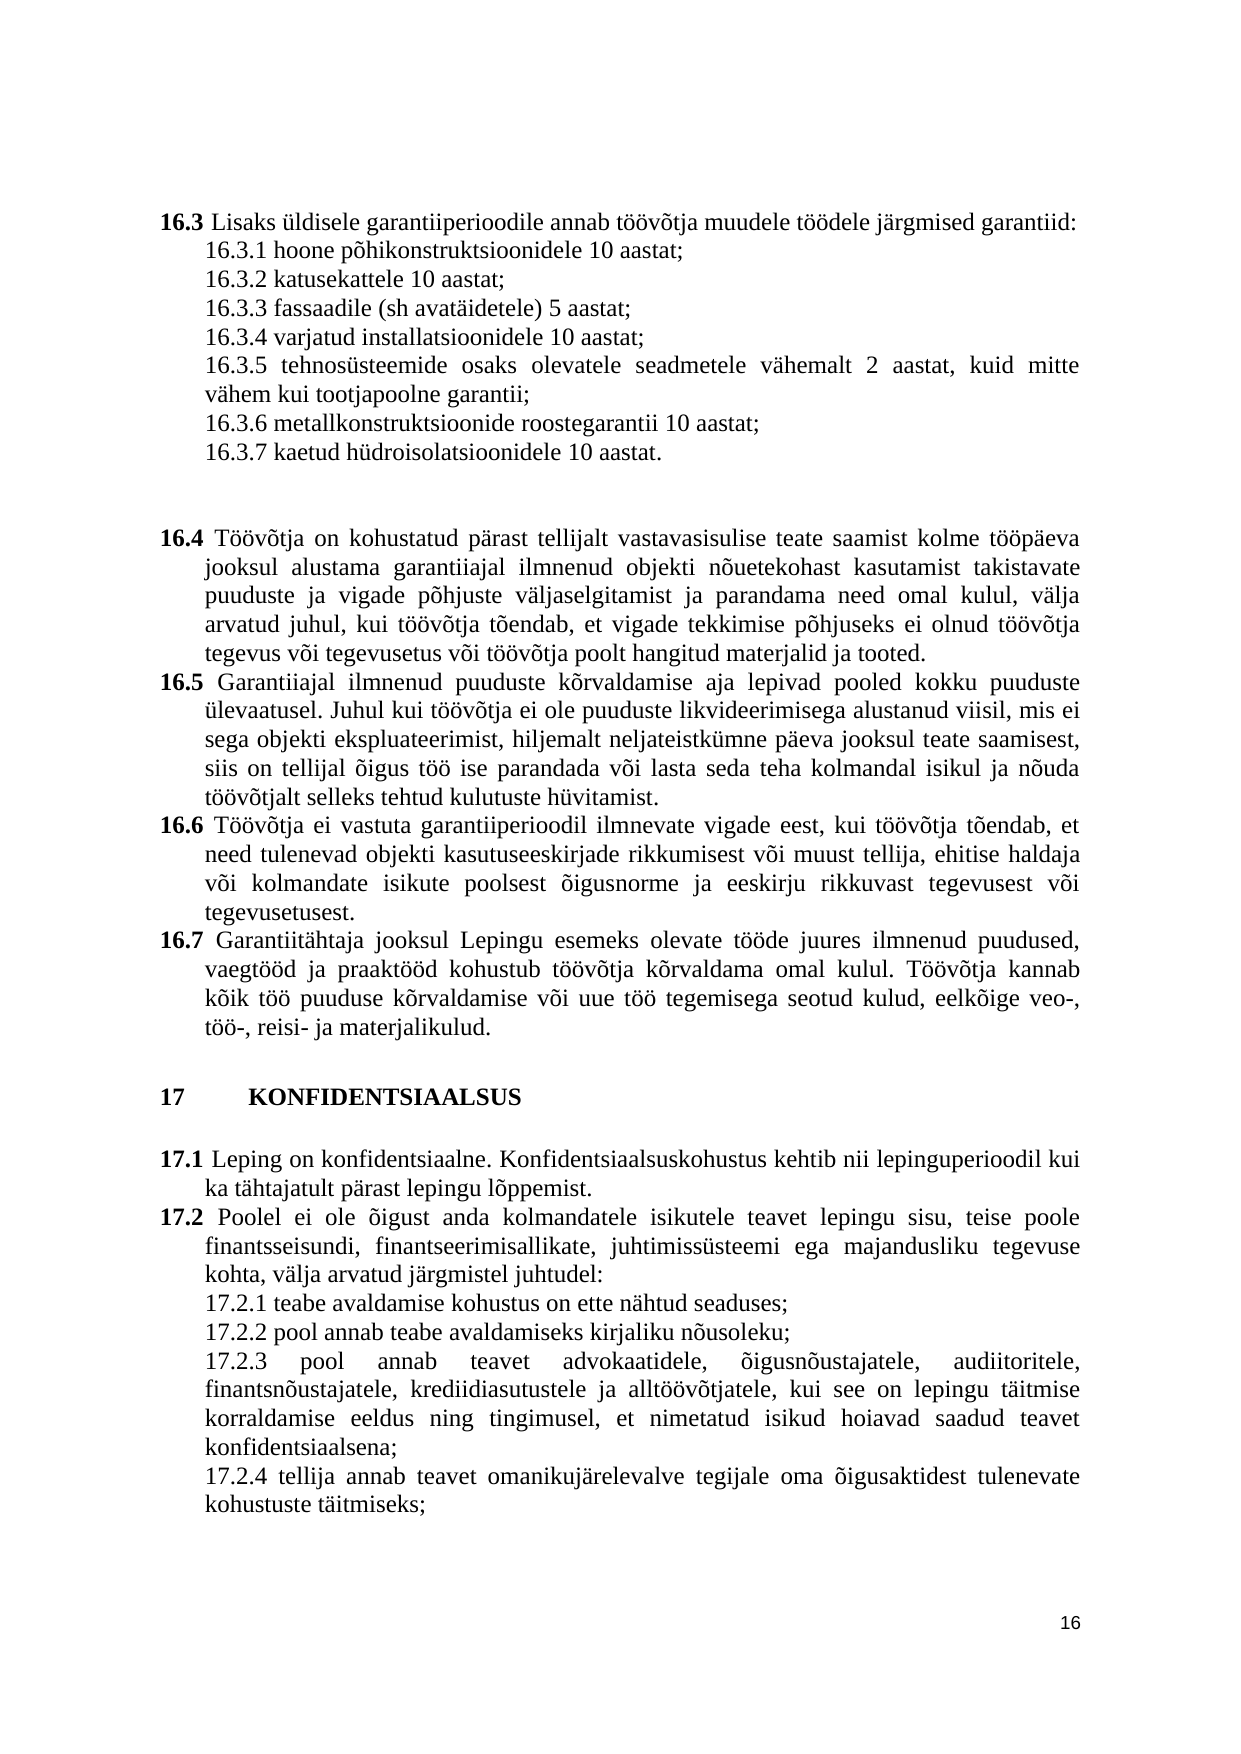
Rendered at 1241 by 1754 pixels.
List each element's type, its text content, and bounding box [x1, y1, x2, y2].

text 16.3.1 hoone põhikonstruktsioonidele 10 aastat; [204, 236, 1081, 264]
text 17.2.4 tellija annab teavet omanikujärelevalve tegijale oma õigusaktidest tulenevate kohustuste täitmiseks; [204, 1461, 1081, 1518]
text 16.3.7 kaetud hüdroisolatsioonidele 10 aastat. [204, 437, 1081, 466]
text 16.3.3 fassaadile (sh avatäidetele) 5 aastat; [204, 293, 1081, 322]
text 17.2.3 pool annab teavet advokaatidele, õigusnõustajatele, audiitoritele, finantsnõustajatele, krediidiasutustele ja alltöövõtjatele, kui see on lepingu täitmise korraldamise eeldus ning tingimusel, et nimetatud isikud hoiavad saadud teavet konfidentsiaalsena; [204, 1346, 1081, 1461]
text Töövõtja on kohustatud pärast tellijalt vastavasisulise teate saamist kolme tööpäeva jooksul alustama garantiiajal ilmnenud objekti nõuetekohast kasutamist takistavate puuduste ja vigade põhjuste väljaselgitamist ja parandama need omal kulul, välja arvatud juhul, kui töövõtja tõendab, et vigade tekkimise põhjuseks ei olnud töövõtja tegevus või tegevusetus või töövõtja poolt hangitud materjalid ja tooted. [159, 523, 1081, 667]
text Lisaks üldisele garantiiperioodile annab töövõtja muudele töödele järgmised garantiid: [159, 207, 1081, 236]
text 16.3.5 tehnosüsteemide osaks olevatele seadmetele vähemalt 2 aastat, kuid mitte vähem kui tootjapoolne garantii; [204, 351, 1081, 408]
text 16.3.4 varjatud installatsioonidele 10 aastat; [204, 322, 1081, 351]
text Töövõtja ei vastuta garantiiperioodil ilmnevate vigade eest, kui töövõtja tõendab, et need tulenevad objekti kasutuseeskirjade rikkumisest või muust tellija, ehitise haldaja või kolmandate isikute poolsest õigusnorme ja eeskirju rikkuvast tegevusest või tegevusetusest. [159, 811, 1081, 926]
text Leping on konfidentsiaalne. Konfidentsiaalsuskohustus kehtib nii lepinguperioodil kui ka tähtajatult pärast lepingu lõppemist. [159, 1144, 1081, 1202]
text 17.2.1 teabe avaldamise kohustus on ette nähtud seaduses; [204, 1288, 1081, 1317]
text 17.2.2 pool annab teabe avaldamiseks kirjaliku nõusoleku; [204, 1317, 1081, 1346]
text Poolel ei ole õigust anda kolmandatele isikutele teavet lepingu sisu, teise poole finantsseisundi, finantseerimisallikate, juhtimissüsteemi ega majandusliku tegevuse kohta, välja arvatud järgmistel juhtudel: [159, 1202, 1081, 1288]
text Garantiiajal ilmnenud puuduste kõrvaldamise aja lepivad pooled kokku puuduste ülevaatusel. Juhul kui töövõtja ei ole puuduste likvideerimisega alustanud viisil, mis ei sega objekti ekspluateerimist, hiljemalt neljateistkümne päeva jooksul teate saamisest, siis on tellijal õigus töö ise parandada või lasta seda teha kolmandal isikul ja nõuda töövõtjalt selleks tehtud kulutuste hüvitamist. [159, 667, 1081, 811]
text 16.3.6 metallkonstruktsioonide roostegarantii 10 aastat; [204, 408, 1081, 437]
text Garantiitähtaja jooksul Lepingu esemeks olevate tööde juures ilmnenud puudused, vaegtööd ja praaktööd kohustub töövõtja kõrvaldama omal kulul. Töövõtja kannab kõik töö puuduse kõrvaldamise või uue töö tegemisega seotud kulud, eelkõige veo-, töö-, reisi- ja materjalikulud. [159, 926, 1081, 1041]
subtitle KONFIDENTSIAALSUS [159, 1082, 1081, 1111]
text 16.3.2 katusekattele 10 aastat; [204, 264, 1081, 293]
